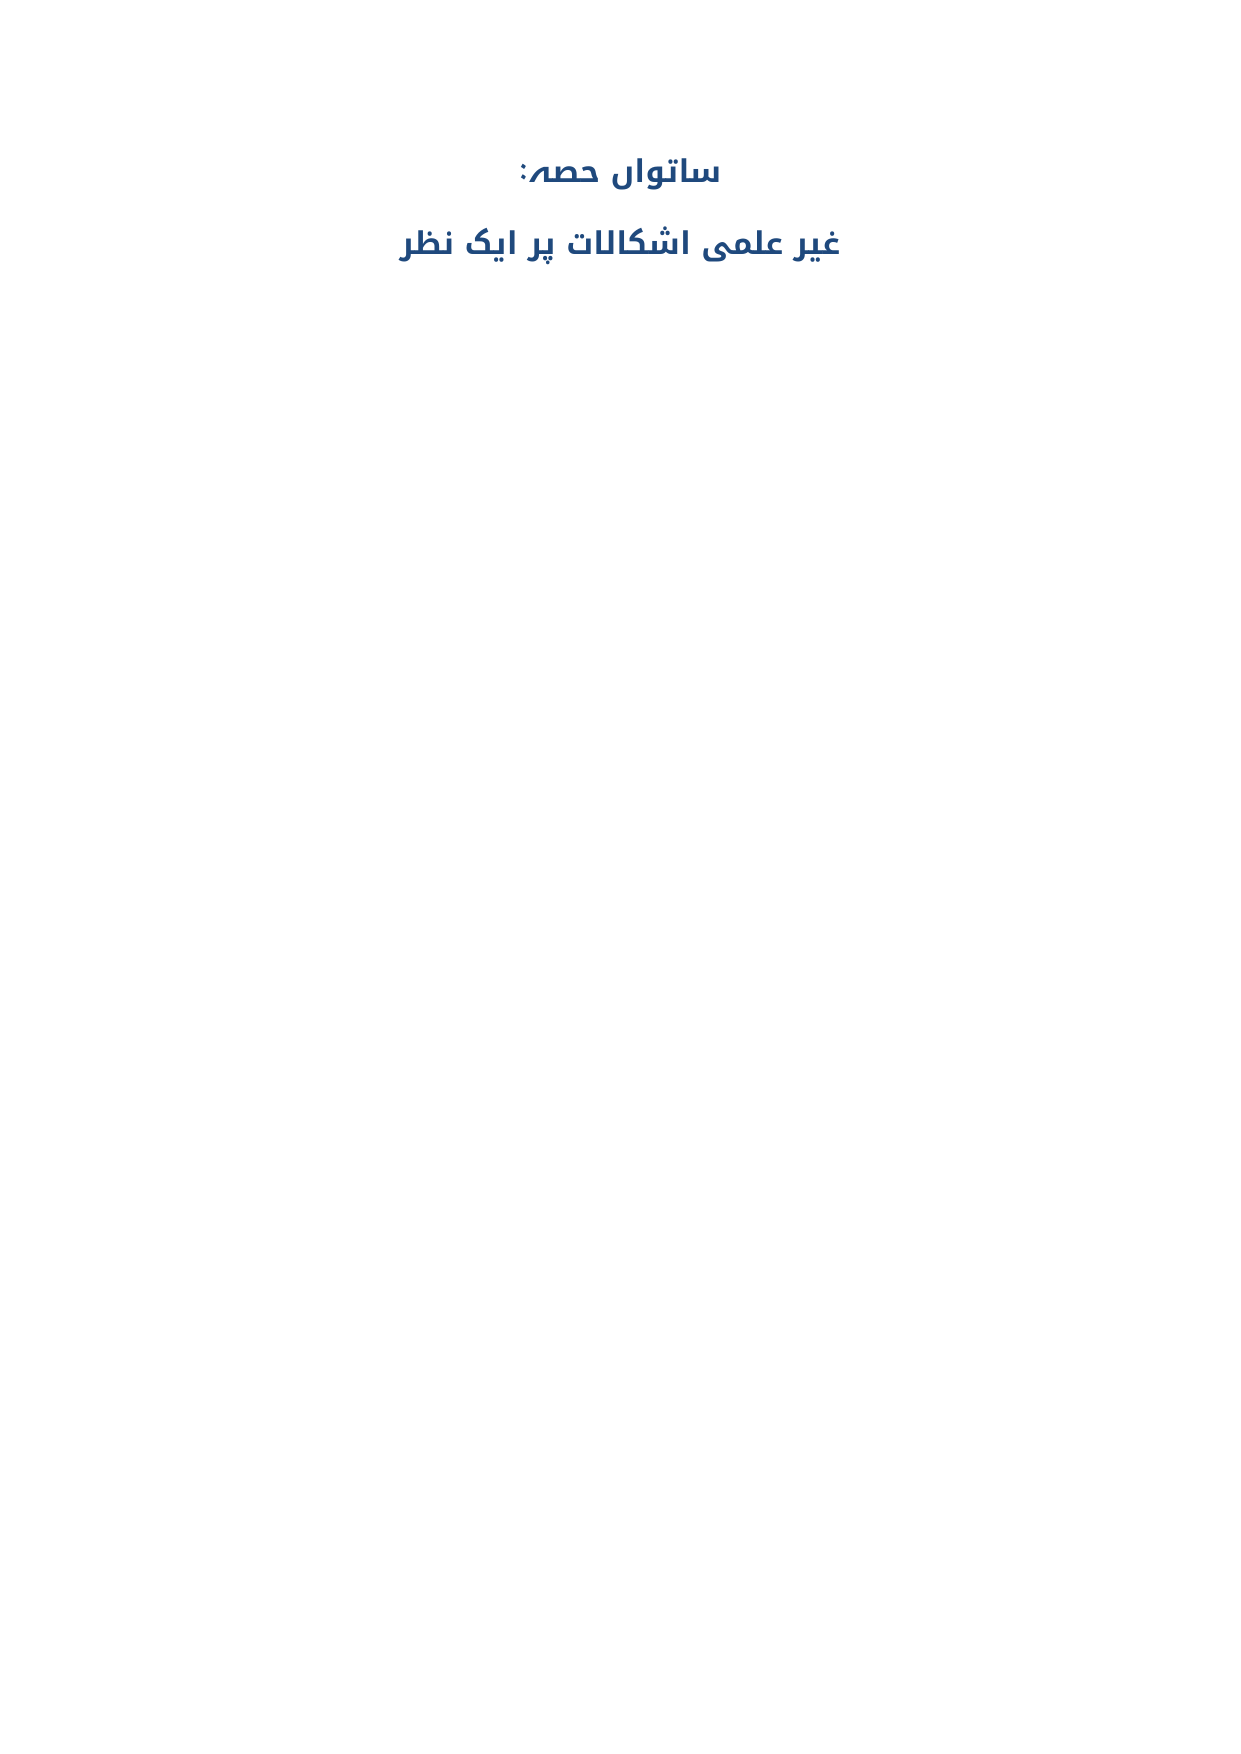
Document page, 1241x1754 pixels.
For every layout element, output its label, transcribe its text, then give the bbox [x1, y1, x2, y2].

subtitle غیر علمی اشکالات پر ایک نظر [75, 214, 1165, 273]
subtitle ساتواں حصہ: [75, 142, 1165, 201]
